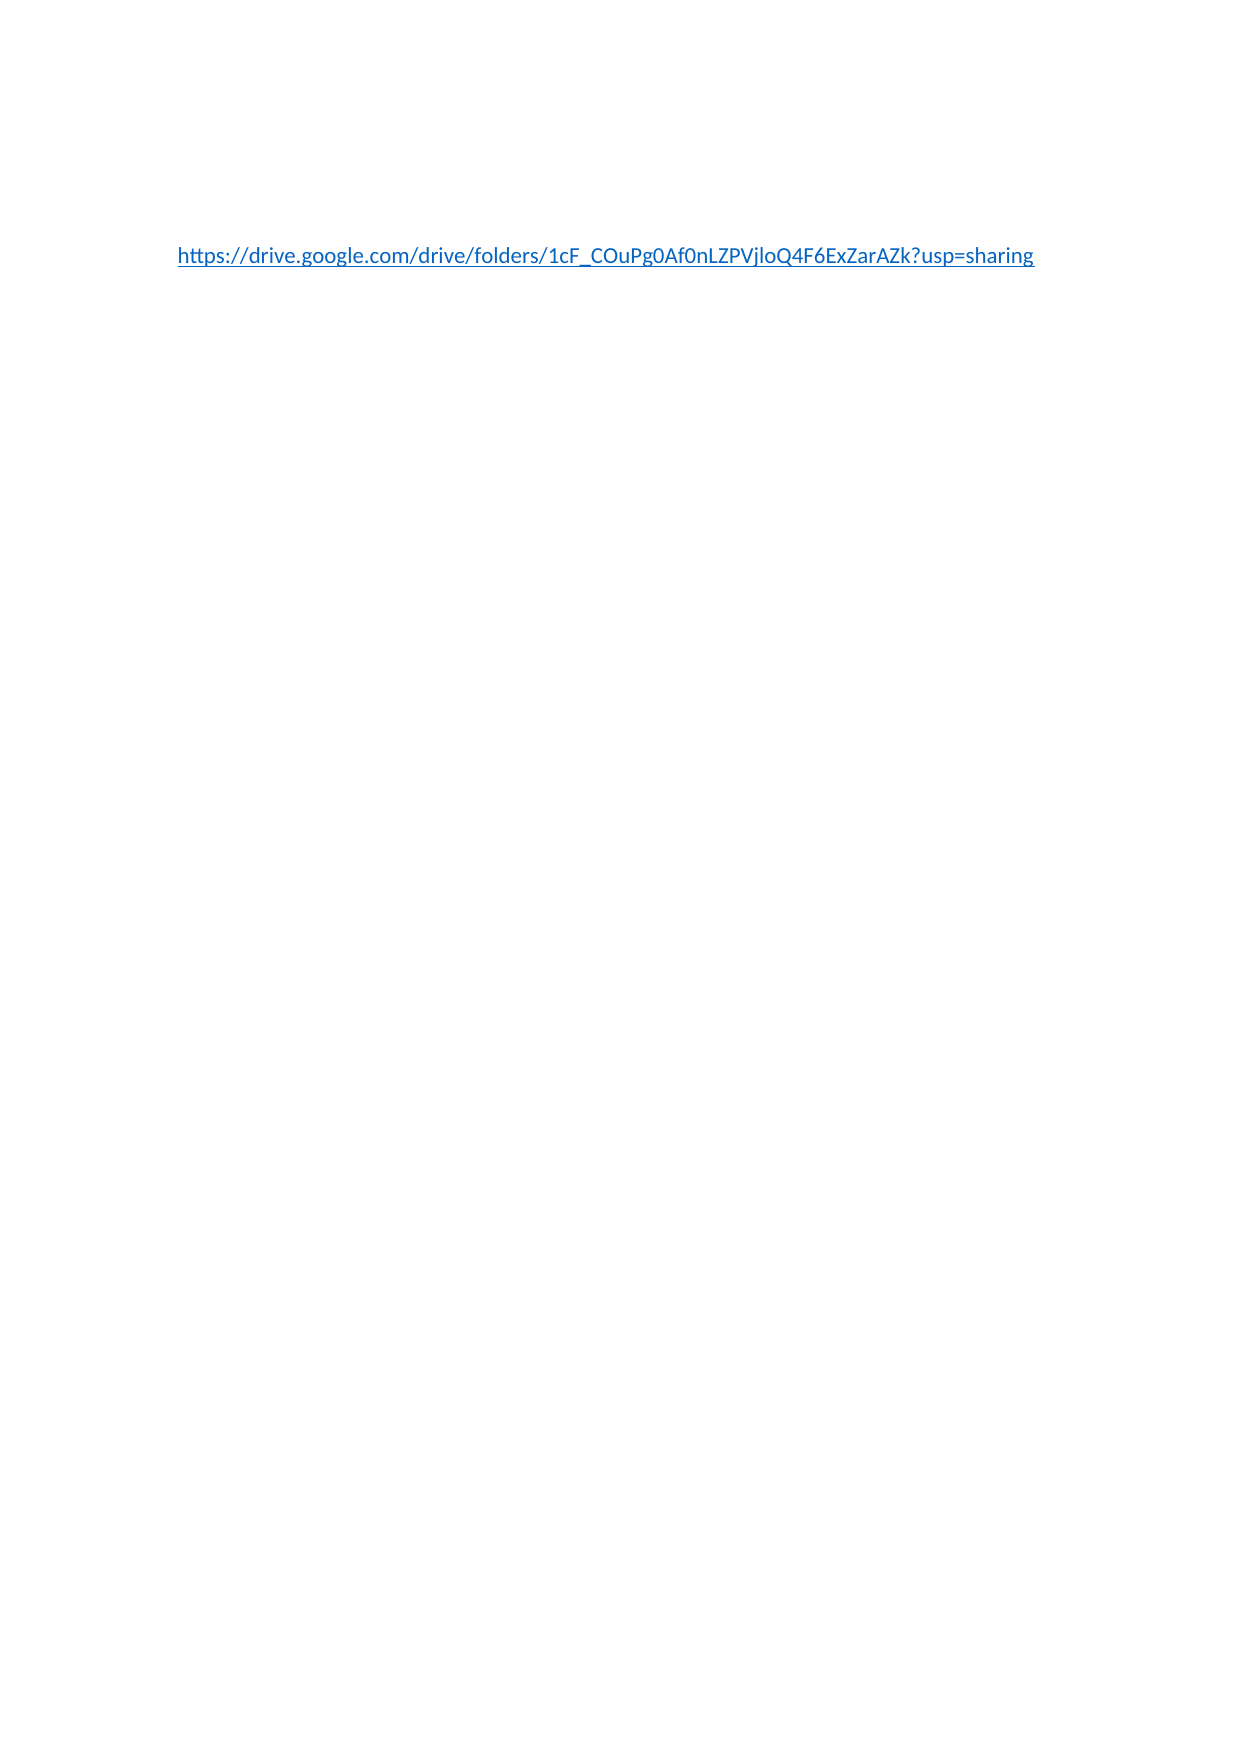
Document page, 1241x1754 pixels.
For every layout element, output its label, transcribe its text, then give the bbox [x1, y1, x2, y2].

text https://drive.google.com/drive/folders/1cF_COuPg0Af0nLZPVjloQ4F6ExZarAZk?usp=sharing [177, 241, 1063, 269]
